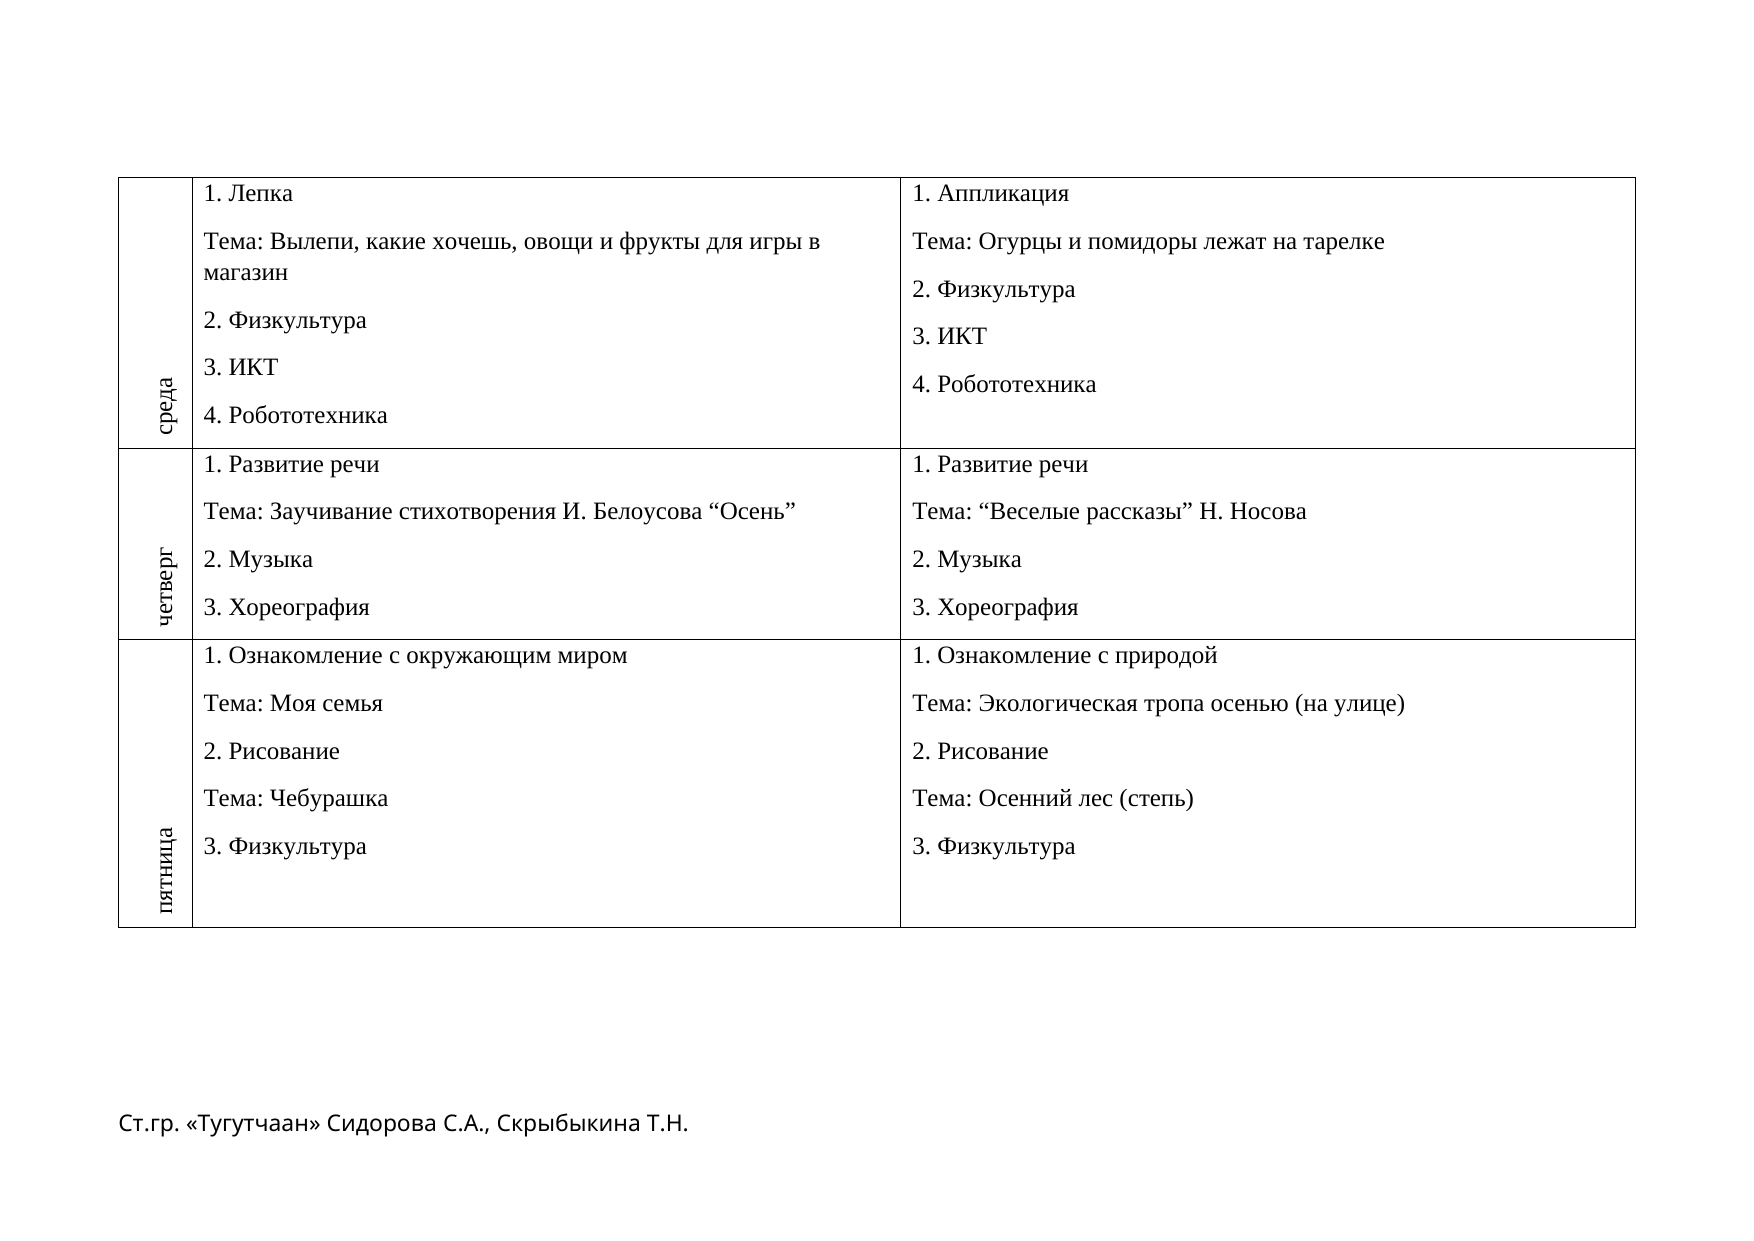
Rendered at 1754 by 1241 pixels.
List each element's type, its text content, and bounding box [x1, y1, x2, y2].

table_cell пятница [119, 640, 192, 927]
table_cell среда [119, 178, 192, 448]
table_cell 1. Аппликация Тема: Огурцы и помидоры лежат на тарелке 2. Физкультура 3. ИКТ 4. Робототехника [901, 178, 1635, 448]
table_cell 1. Ознакомление с природой Тема: Экологическая тропа осенью (на улице) 2. Рисование Тема: Осенний лес (степь) 3. Физкультура [901, 640, 1635, 927]
table_cell 1. Развитие речи Тема: Заучивание стихотворения И. Белоусова “Осень” 2. Музыка 3. Хореография [193, 449, 900, 639]
table_cell 1. Развитие речи Тема: “Веселые рассказы” Н. Носова 2. Музыка 3. Хореография [901, 449, 1635, 639]
table_cell 1. Лепка Тема: Вылепи, какие хочешь, овощи и фрукты для игры в магазин 2. Физкультура 3. ИКТ 4. Робототехника [193, 178, 900, 448]
table_cell 1. Ознакомление с окружающим миром Тема: Моя семья 2. Рисование Тема: Чебурашка 3. Физкультура [193, 640, 900, 927]
table_cell четверг [119, 449, 192, 639]
